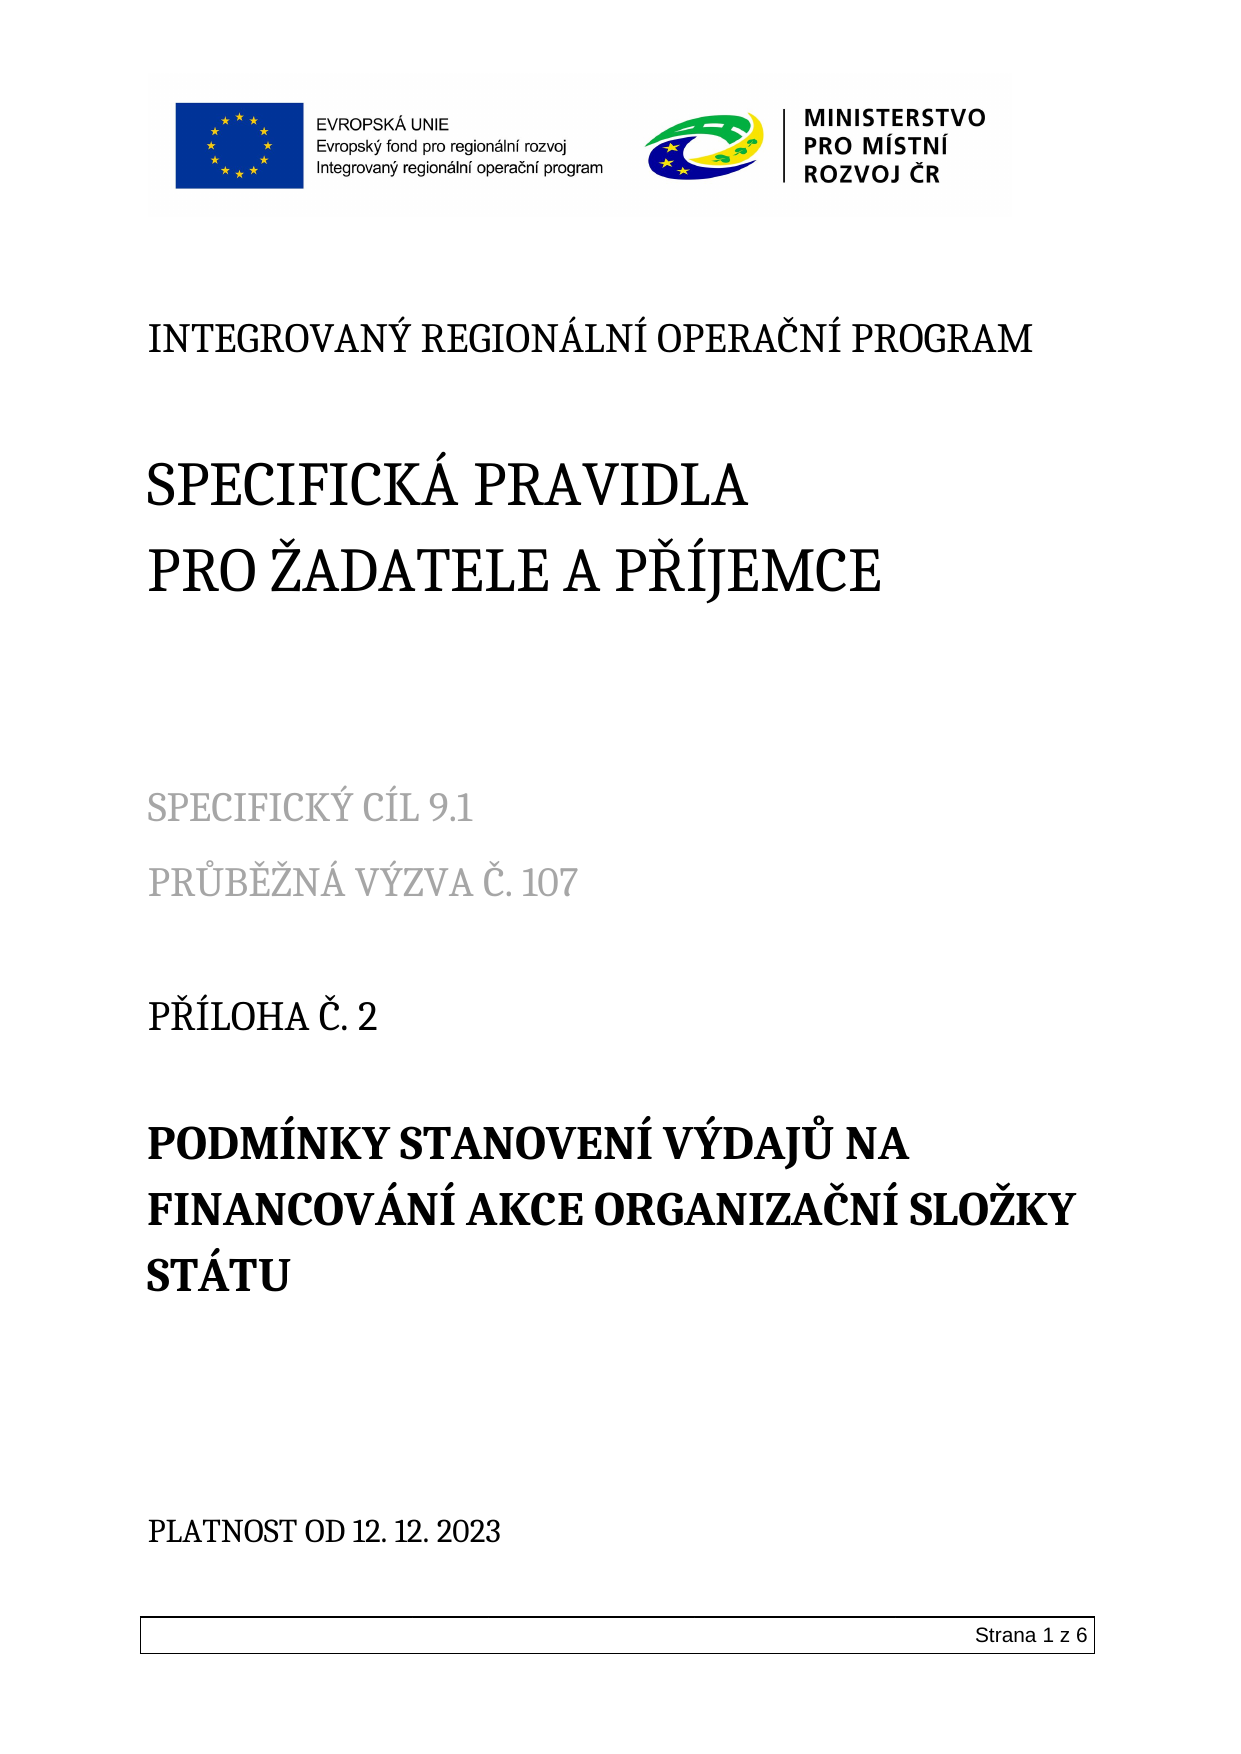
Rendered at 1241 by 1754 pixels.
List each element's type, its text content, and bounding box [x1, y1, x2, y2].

text SPECIFICKÝ CÍL 9.1 [148, 783, 1092, 831]
text INTEGROVANÝ REGIONÁLNÍ OPERAČNÍ PROGRAM [148, 315, 1092, 363]
text PRO ŽADATELE A PŘÍJEMCE [148, 535, 1092, 607]
text PŘÍLOHA Č. 2 [148, 993, 1092, 1041]
text SPECIFICKÁ PRAVIDLA [148, 449, 1092, 521]
text průběžná výzva č. 107 [148, 859, 1092, 907]
text Podmínky stanovení výdajů na financování akce organizační složky státu [148, 1116, 1092, 1303]
text pLATNOST OD 12. 12. 2023 [148, 1512, 1092, 1551]
picture [147, 73, 1013, 217]
